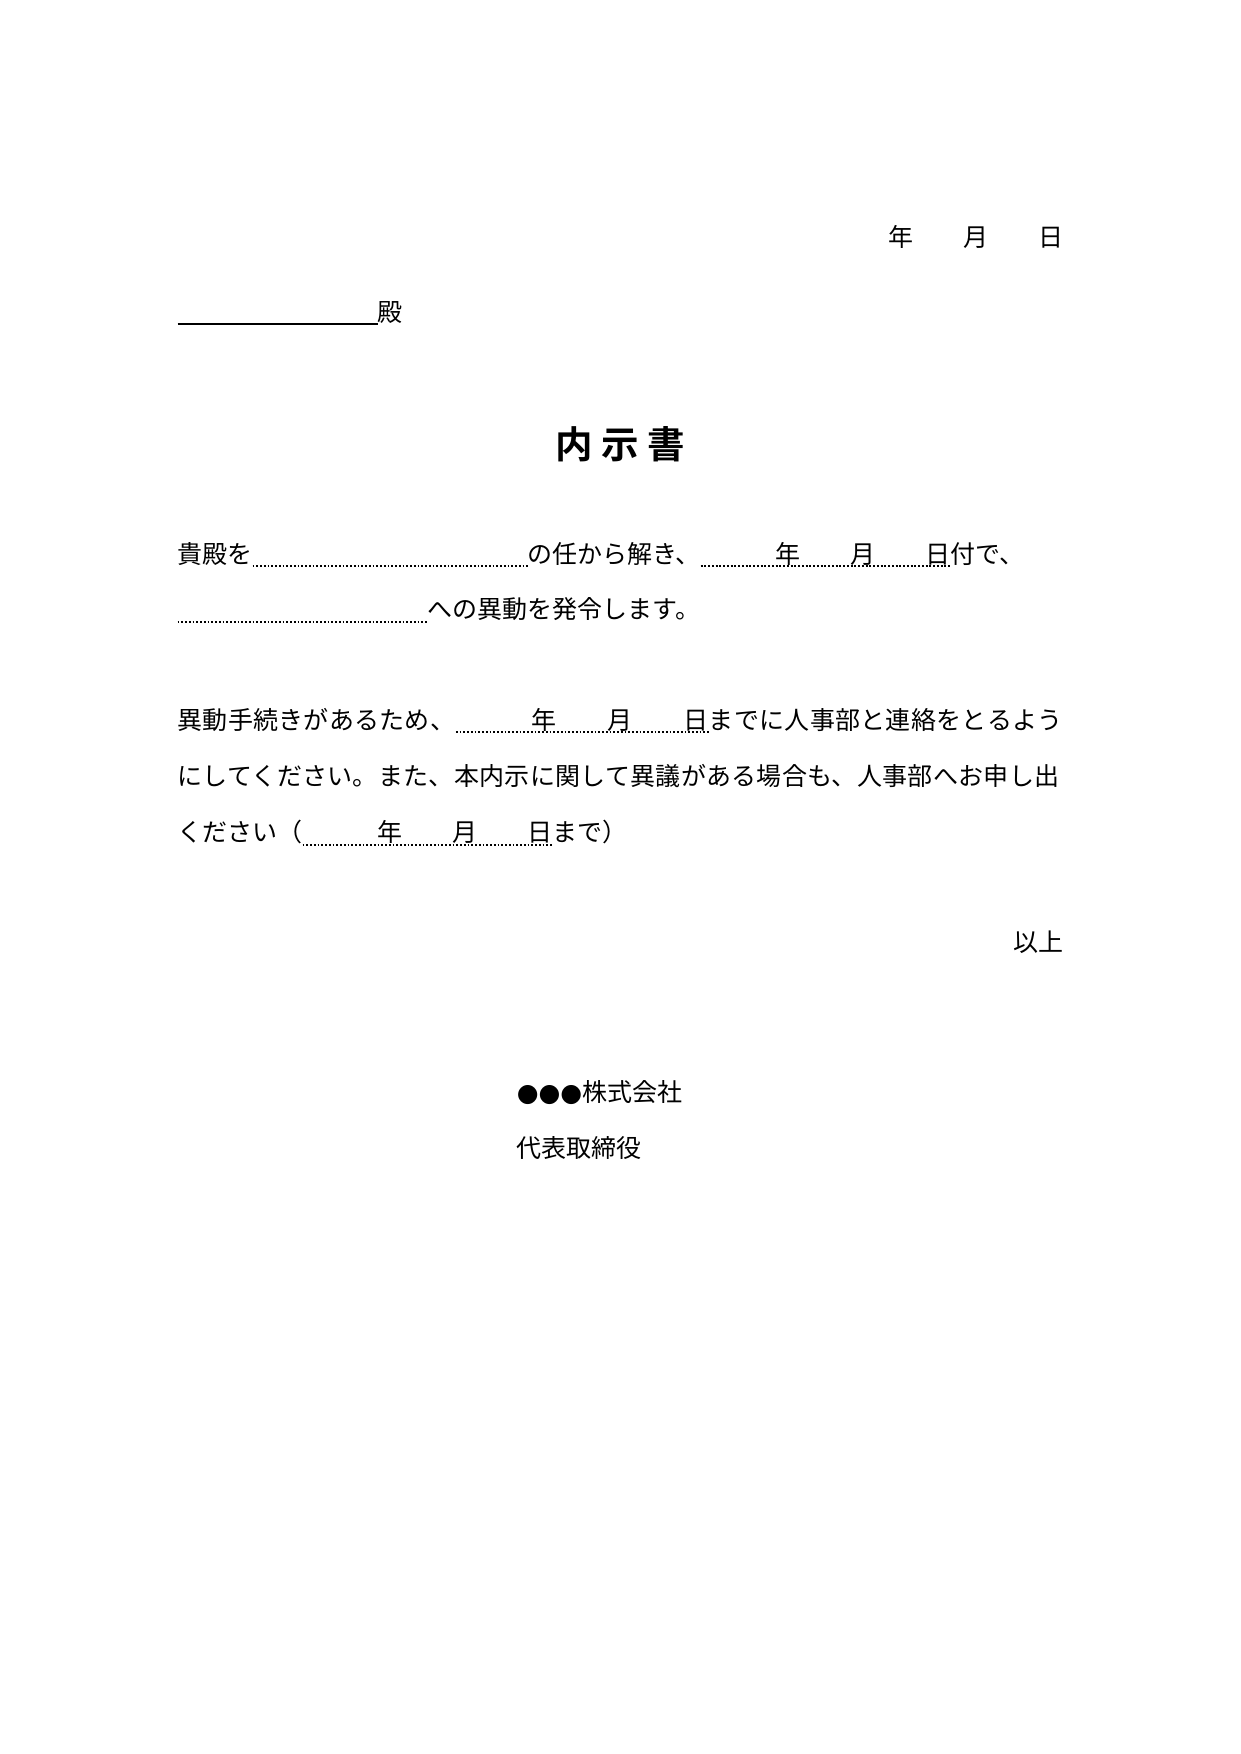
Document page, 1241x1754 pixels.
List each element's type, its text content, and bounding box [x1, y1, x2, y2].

text 以上 [177, 922, 1063, 959]
text ●●●株式会社 [177, 1072, 1063, 1109]
text 貴殿を の任から解き、 年 月 日付で、 [177, 534, 1063, 571]
text への異動を発令します。 [177, 589, 1063, 627]
text 異動手続きがあるため、 年 月 日までに人事部と連絡をとるようにしてください。また、本内示に関して異議がある場合も、人事部へお申し出ください（ 年 月 日まで） [177, 699, 1063, 849]
text 年 月 日 [177, 217, 1063, 254]
text 殿 [177, 292, 1063, 329]
text 内 示 書 [177, 404, 1063, 479]
text 代表取締役 [177, 1128, 1063, 1165]
